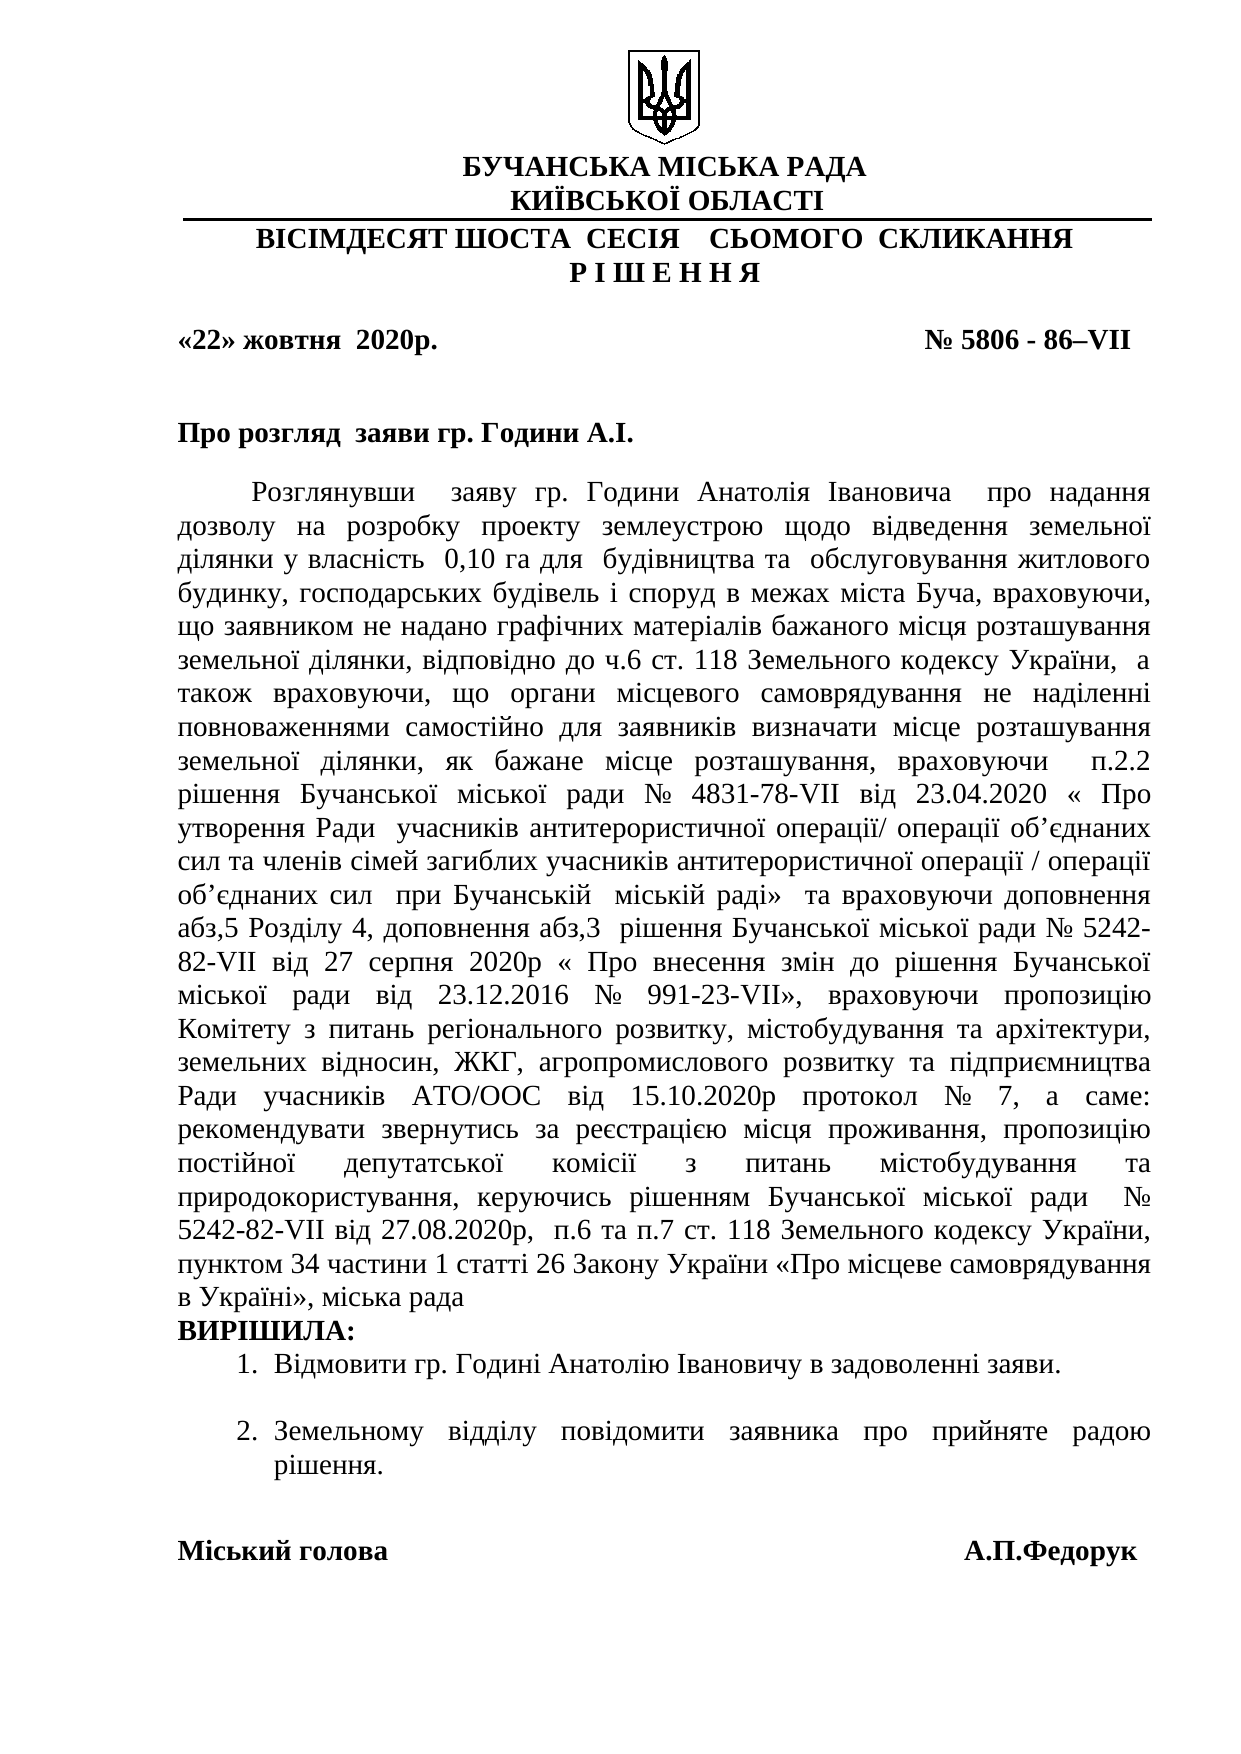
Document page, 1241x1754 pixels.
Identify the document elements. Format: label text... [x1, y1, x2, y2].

text БУЧАНСЬКА МІСЬКА РАДА [177, 149, 1152, 183]
text ВИРІШИЛА: [177, 1313, 1152, 1346]
text КИЇВСЬКОЇ ОБЛАСТІ [183, 183, 1152, 218]
text ВІСІМДЕСЯТ ШОСТА СЕСІЯ СЬОМОГО СКЛИКАННЯ [177, 221, 1152, 255]
list Земельному відділу повідомити заявника про прийняте радою рішення. [236, 1413, 1152, 1481]
text «22» жовтня 2020р. № 5806 - 86–VІІ [177, 322, 1152, 356]
text Р І Ш Е Н Н Я [177, 255, 1152, 288]
text Розглянувши заяву гр. Години Анатолія Івановича про надання дозволу на розробку проекту землеустрою щодо відведення земельної ділянки у власність 0,10 га для будівництва та обслуговування житлового будинку, господарських будівель і споруд в межах міста Буча, враховуючи, що заявником не надано графічних матеріалів бажаного місця розташування земельної ділянки, відповідно до ч.6 ст. 118 Земельного кодексу України, а також враховуючи, що органи місцевого самоврядування не наділенні повноваженнями самостійно для заявників визначати місце розташування земельної ділянки, як бажане місце розташування, враховуючи п.2.2 рішення Бучанської міської ради № 4831-78-VІІ від 23.04.2020 « Про утворення Ради учасників антитерористичної операції/ операції об’єднаних сил та членів сімей загиблих учасників антитерористичної операції / операції об’єднаних сил при Бучанській міській раді» та враховуючи доповнення абз,5 Розділу 4, доповнення абз,3 рішення Бучанської міської ради № 5242-82-VІІ від 27 серпня 2020р « Про внесення змін до рішення Бучанської міської ради від 23.12.2016 № 991-23-VІІ», враховуючи пропозицію Комітету з питань регіонального розвитку, містобудування та архітектури, земельних відносин, ЖКГ, агропромислового розвитку та підприємництва Ради учасників АТО/ООС від 15.10.2020р протокол № 7, а саме: рекомендувати звернутись за реєстрацією місця проживання, пропозицію постійної депутатської комісії з питань містобудування та природокористування, керуючись рішенням Бучанської міської ради № 5242-82-VІІ від 27.08.2020р, п.6 та п.7 ст. 118 Земельного кодексу України, пунктом 34 частини 1 статті 26 Закону України «Про місцеве самоврядування в Україні», міська рада [177, 474, 1152, 1313]
list Відмовити гр. Годині Анатолію Івановичу в задоволенні заяви. [236, 1346, 1152, 1380]
text Міський голова А.П.Федорук [177, 1533, 1152, 1567]
text Про розгляд заяви гр. Години А.І. [177, 415, 1152, 448]
